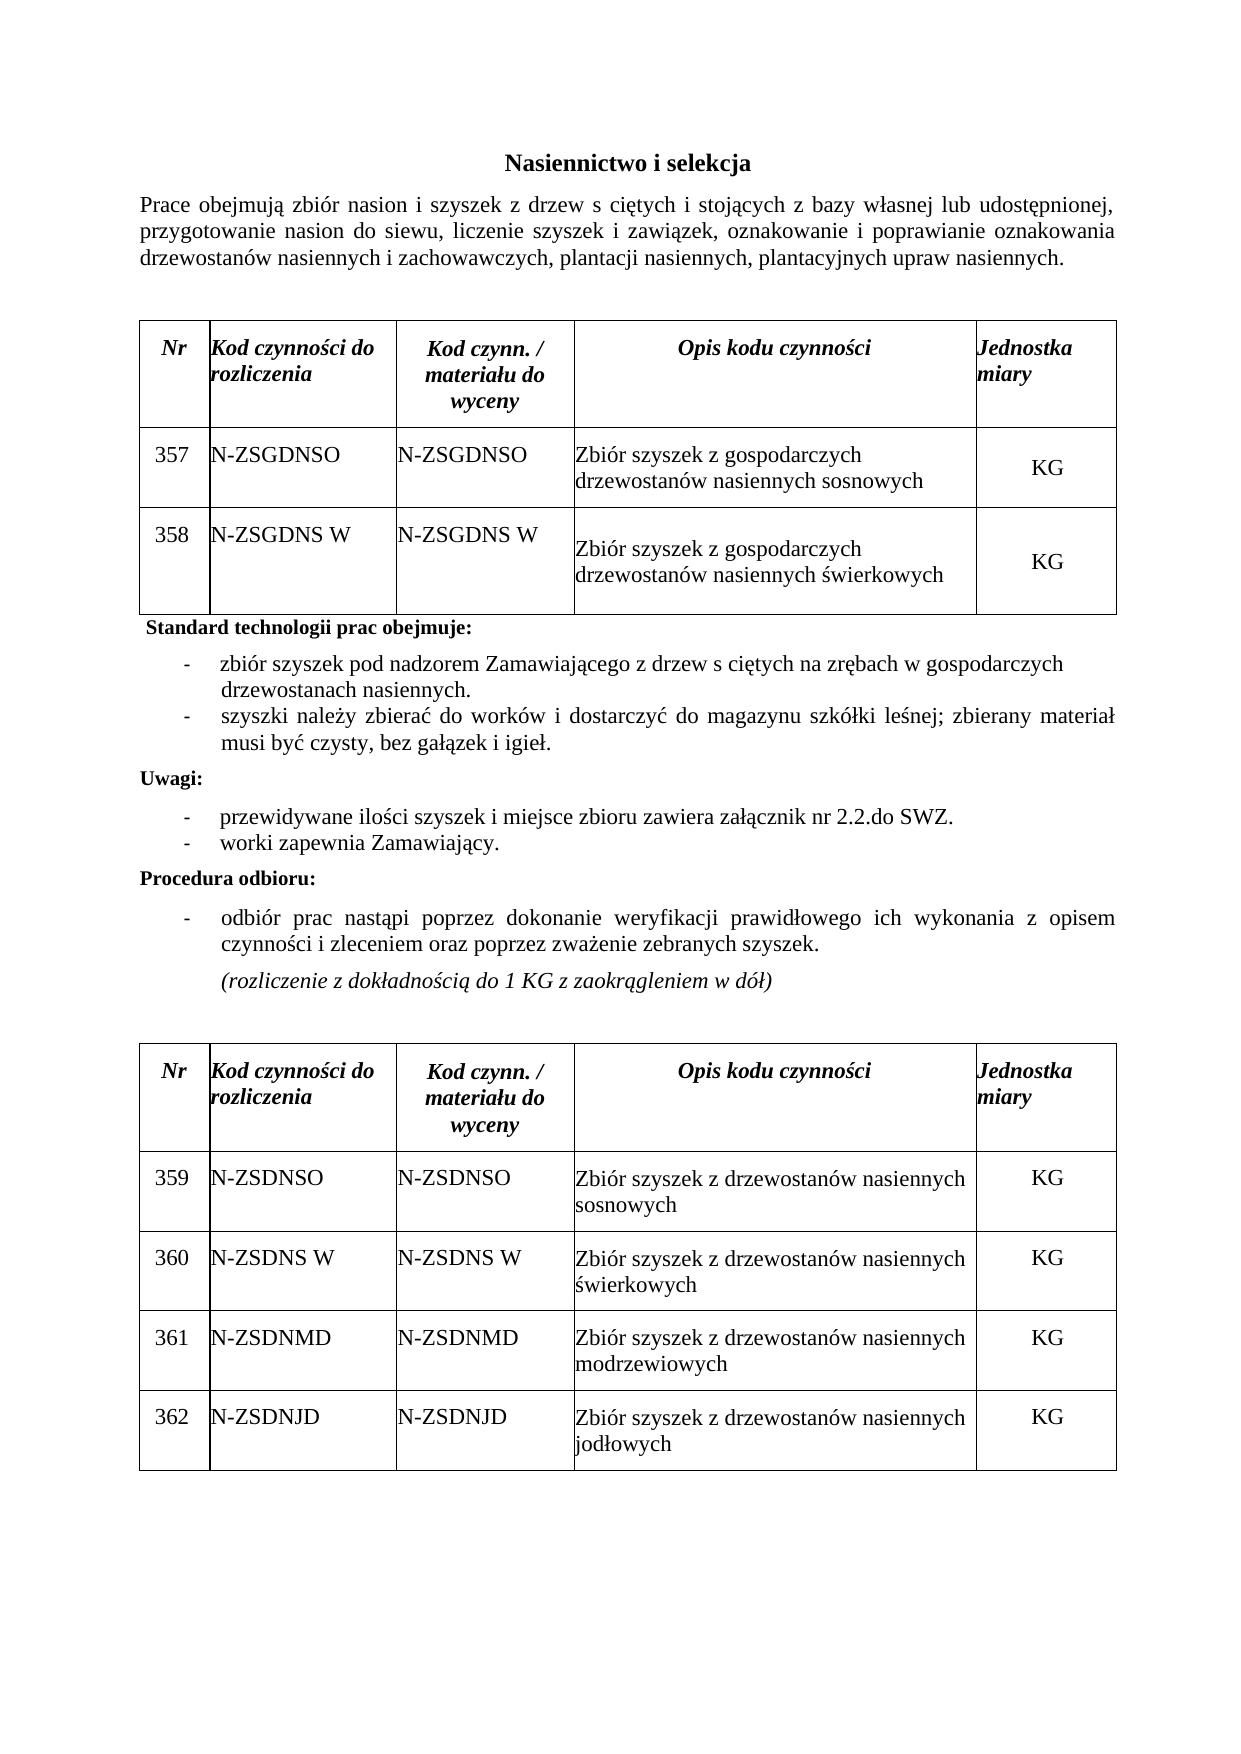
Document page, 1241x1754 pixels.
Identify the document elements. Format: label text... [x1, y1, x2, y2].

list zbiór szyszek pod nadzorem Zamawiającego z drzew s ciętych na zrębach w gospodarczych [139, 649, 1116, 676]
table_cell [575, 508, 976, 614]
text drzewostanach nasiennych. [139, 676, 1116, 702]
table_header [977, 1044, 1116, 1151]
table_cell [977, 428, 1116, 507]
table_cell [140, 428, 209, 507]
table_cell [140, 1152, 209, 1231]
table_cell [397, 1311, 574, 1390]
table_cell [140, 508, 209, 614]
text Procedura odbioru: [139, 866, 1116, 890]
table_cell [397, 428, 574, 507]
list przewidywane ilości szyszek i miejsce zbioru zawiera załącznik nr 2.2.do SWZ. [139, 803, 1116, 829]
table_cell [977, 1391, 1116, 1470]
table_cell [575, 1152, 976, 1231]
list odbiór prac nastąpi poprzez dokonanie weryfikacji prawidłowego ich wykonania z opisem czynności i zleceniem oraz poprzez zważenie zebranych szyszek. [183, 904, 1116, 956]
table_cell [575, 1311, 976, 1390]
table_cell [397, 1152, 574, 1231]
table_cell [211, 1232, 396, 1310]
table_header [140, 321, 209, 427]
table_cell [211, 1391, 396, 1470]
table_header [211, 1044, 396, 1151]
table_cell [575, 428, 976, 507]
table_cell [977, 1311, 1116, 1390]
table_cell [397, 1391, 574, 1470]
text Standard technologii prac obejmuje: [146, 615, 1116, 639]
text Nasiennictwo i selekcja [139, 148, 1116, 177]
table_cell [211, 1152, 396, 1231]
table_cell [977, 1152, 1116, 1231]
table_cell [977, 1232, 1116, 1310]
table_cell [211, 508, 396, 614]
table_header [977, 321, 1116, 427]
text Uwagi: [139, 765, 1116, 789]
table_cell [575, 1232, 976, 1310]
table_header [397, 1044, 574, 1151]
list szyszki należy zbierać do worków i dostarczyć do magazynu szkółki leśnej; zbierany materiał musi być czysty, bez gałązek i igieł. [183, 702, 1116, 755]
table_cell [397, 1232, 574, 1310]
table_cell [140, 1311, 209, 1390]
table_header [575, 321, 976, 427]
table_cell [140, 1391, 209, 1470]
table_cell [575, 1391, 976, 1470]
text Prace obejmują zbiór nasion i szyszek z drzew s ciętych i stojących z bazy własnej lub udostępnionej, przygotowanie nasion do siewu, liczenie szyszek i zawiązek, oznakowanie i poprawianie oznakowania drzewostanów nasiennych i zachowawczych, plantacji nasiennych, plantacyjnych upraw nasiennych. [139, 191, 1116, 270]
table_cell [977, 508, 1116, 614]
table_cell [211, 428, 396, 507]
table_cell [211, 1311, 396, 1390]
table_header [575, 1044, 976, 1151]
list worki zapewnia Zamawiający. [139, 829, 1116, 856]
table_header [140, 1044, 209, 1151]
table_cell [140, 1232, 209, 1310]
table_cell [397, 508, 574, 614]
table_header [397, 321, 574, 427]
text (rozliczenie z dokładnością do 1 KG z zaokrągleniem w dół) [139, 967, 1116, 993]
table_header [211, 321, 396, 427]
